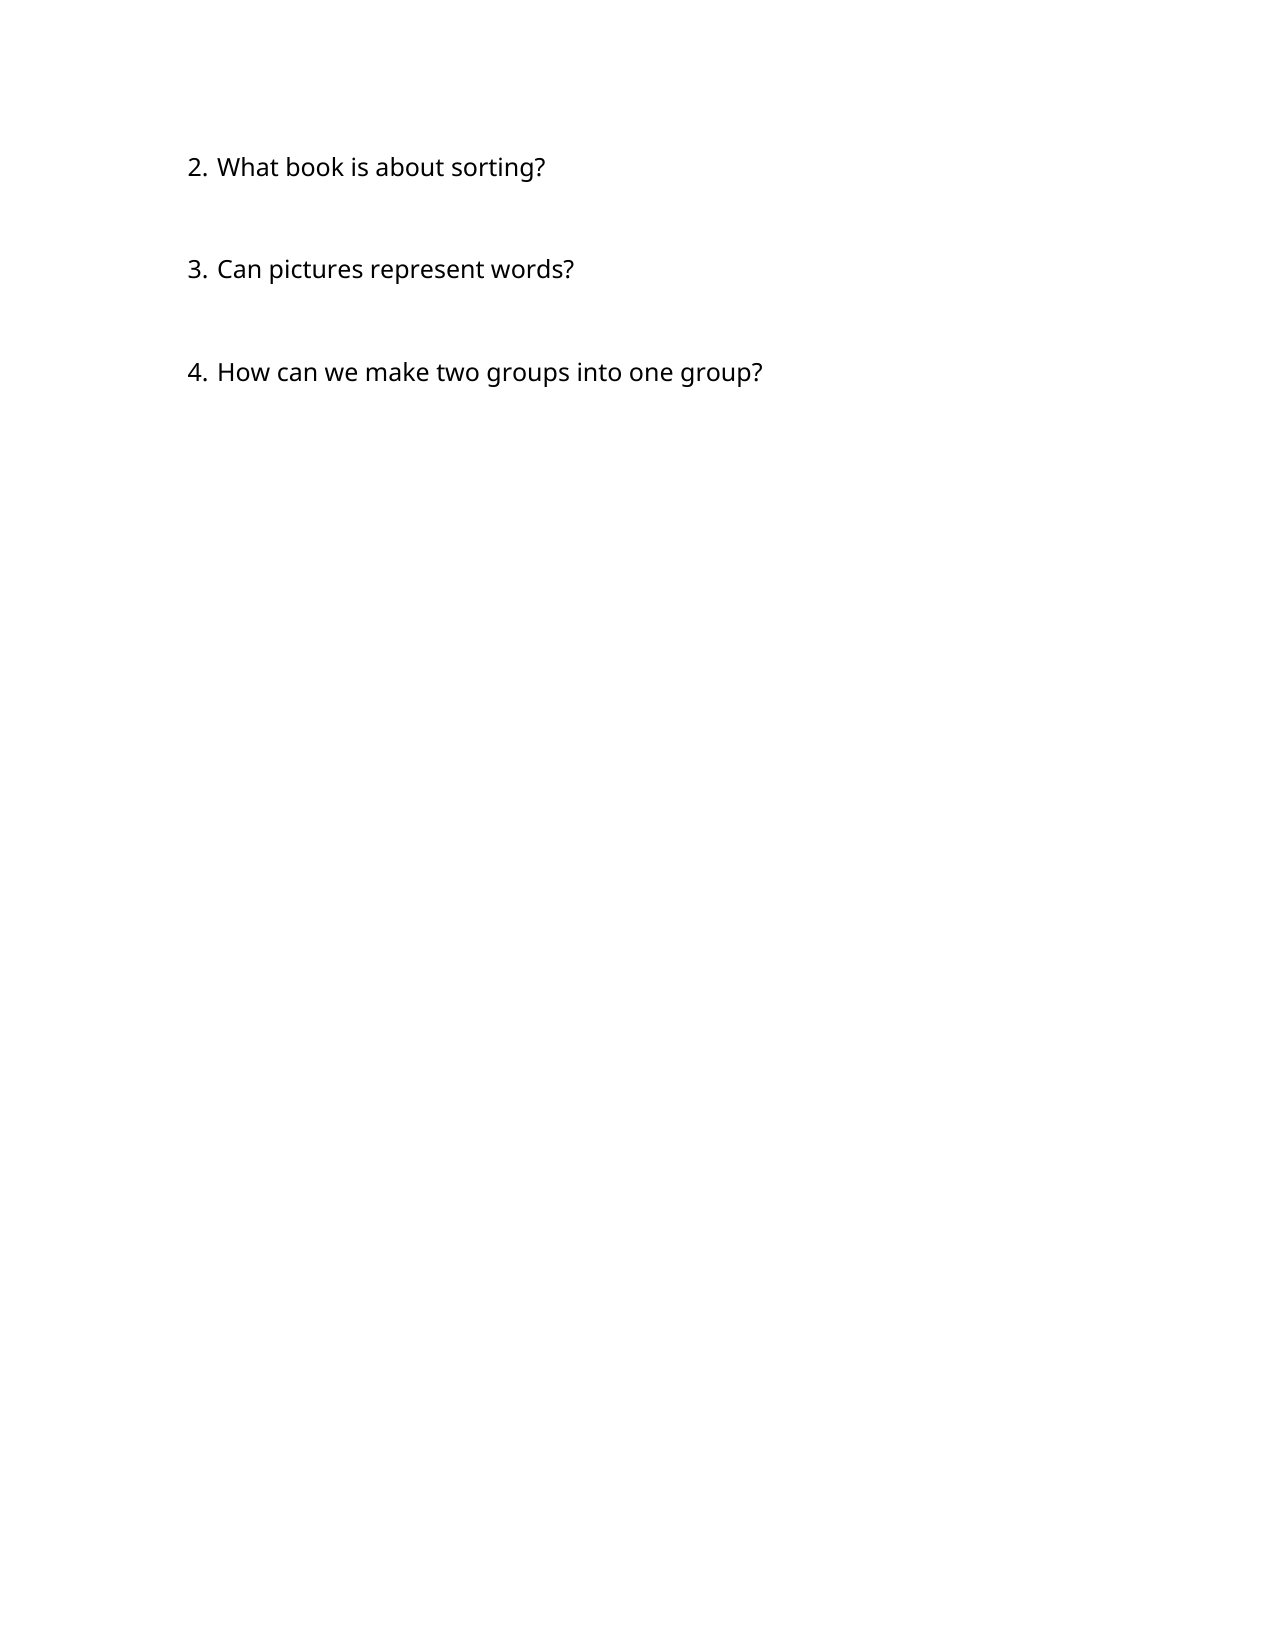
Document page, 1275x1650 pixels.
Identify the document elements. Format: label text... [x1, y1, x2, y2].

list How can we make two groups into one group? [187, 354, 1087, 388]
list What book is about sorting? [187, 150, 1087, 184]
list Can pictures represent words? [187, 252, 1087, 286]
